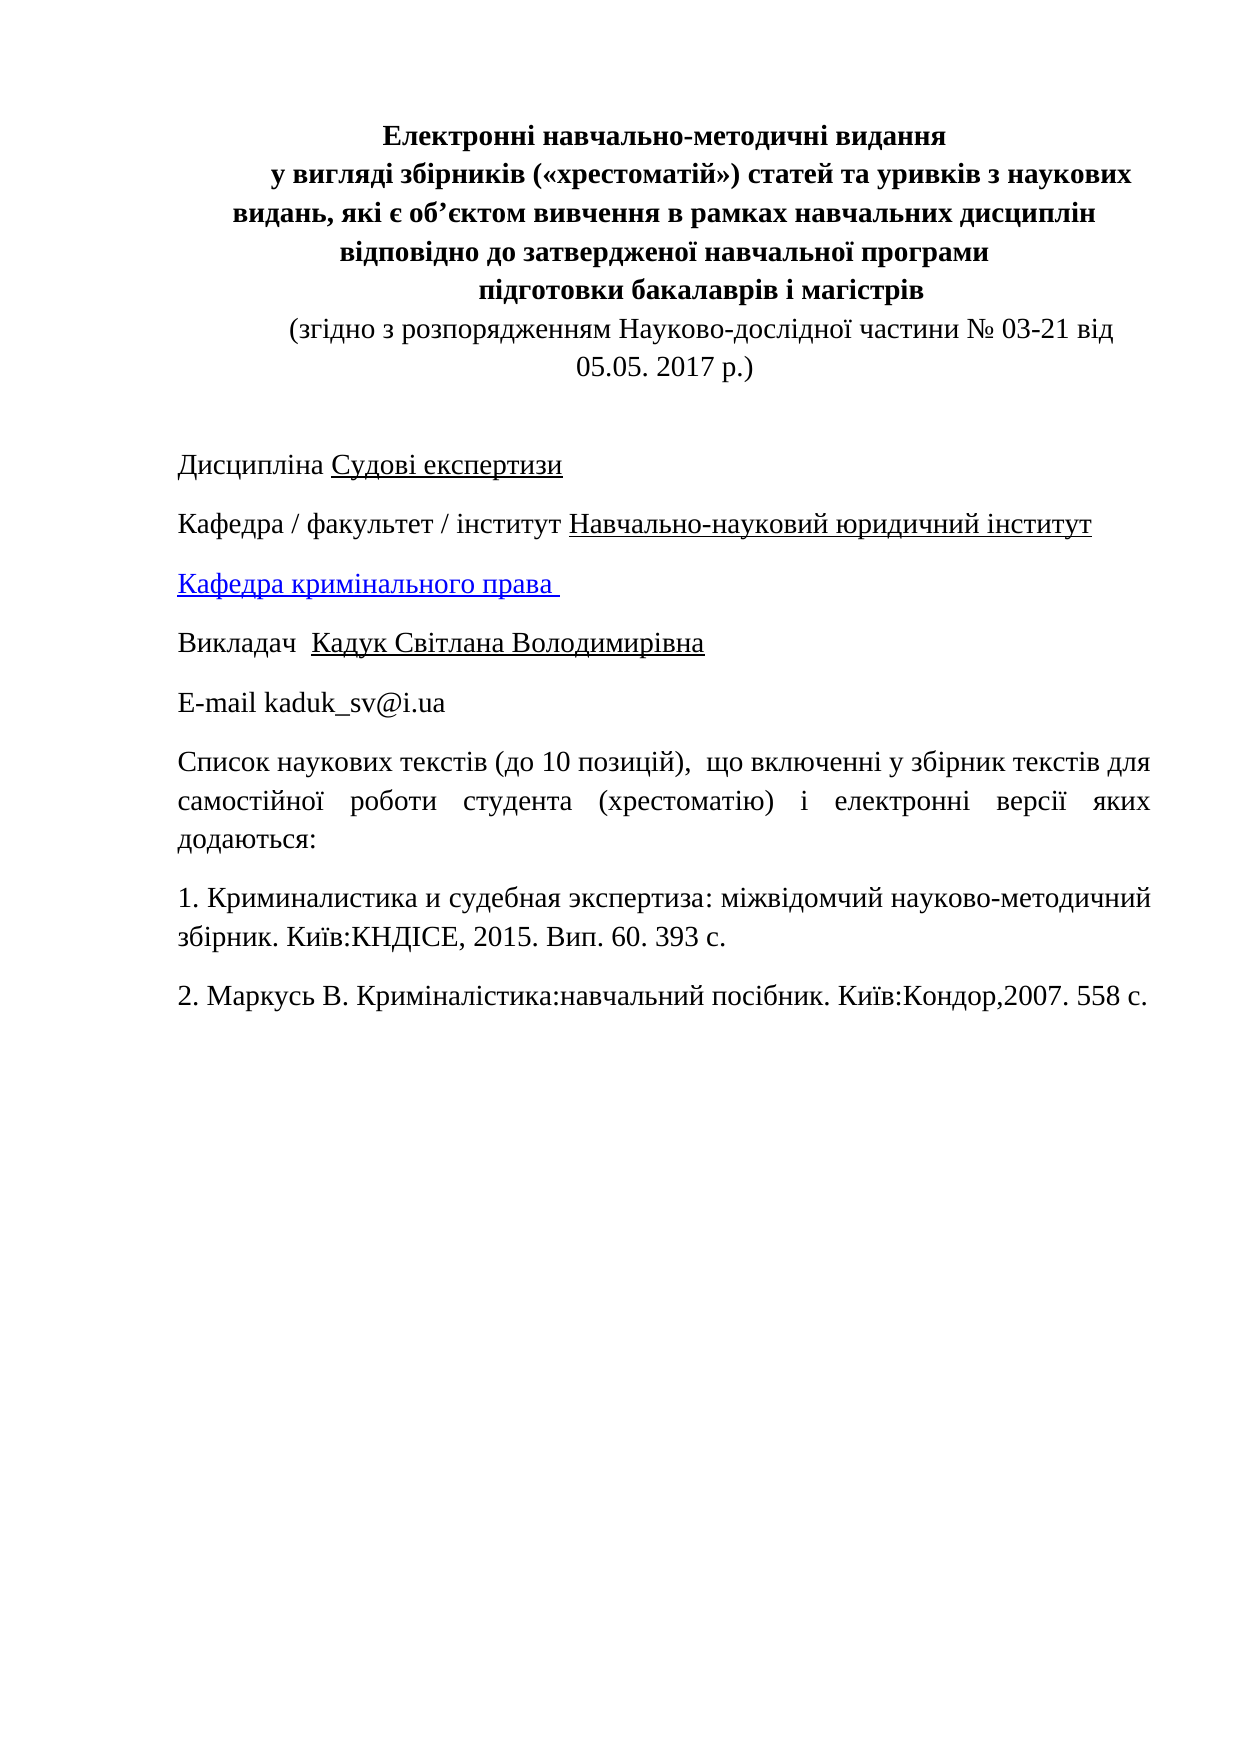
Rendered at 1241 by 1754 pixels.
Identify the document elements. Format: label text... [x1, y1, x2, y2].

text Викладач Кадук Світлана Володимирівна [177, 625, 1152, 659]
text Кафедра / факультет / інститут Навчально-науковий юридичний інститут [177, 507, 1152, 540]
text у вигляді збірників («хрестоматій») статей та уривків з наукових видань, які є об’єктом вивчення в рамках навчальних дисциплін відповідно до затвердженої навчальної програми [177, 157, 1152, 267]
text 1. Криминалистика и судебная экспертиза: міжвідомчий науково-методичний збірник. Київ:КНДІСЕ, 2015. Вип. 60. 393 с. [177, 881, 1152, 953]
text Електронні навчально-методичні видання [177, 118, 1152, 152]
text Кафедра кримінального права [177, 566, 1152, 599]
text (згідно з розпорядженням Науково-дослідної частини № 03-21 від 05.05. 2017 р.) [177, 311, 1152, 383]
text підготовки бакалаврів і магістрів [177, 272, 1152, 306]
text 2. Маркусь В. Криміналістика:навчальний посібник. Київ:Кондор,2007. 558 с. [177, 978, 1152, 1012]
text Список наукових текстів (до 10 позицій), що включенні у збірник текстів для самостійної роботи студента (хрестоматію) і електронні версії яких додаються: [177, 744, 1152, 855]
text Дисципліна Судові експертизи [177, 447, 1152, 481]
text E-mail kaduk_sv@i.ua [177, 685, 1152, 718]
